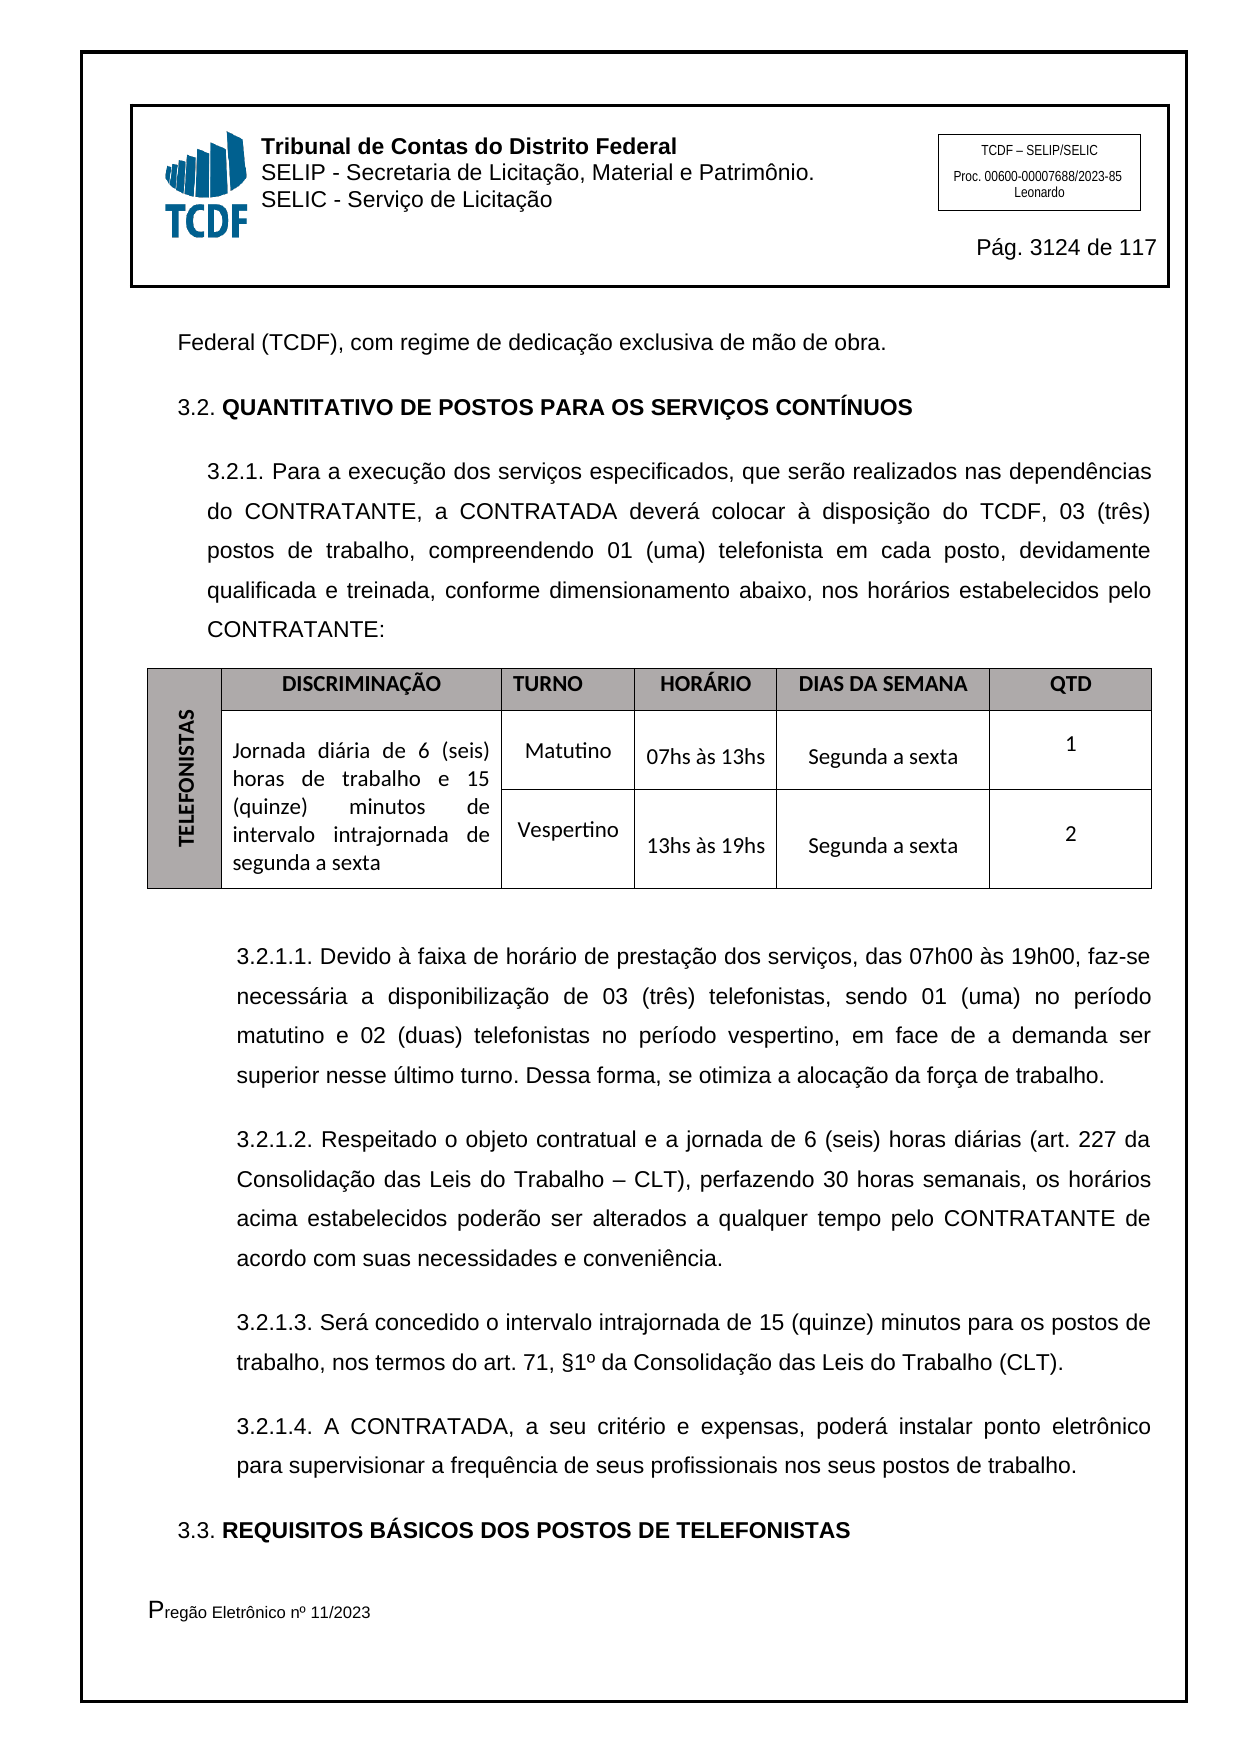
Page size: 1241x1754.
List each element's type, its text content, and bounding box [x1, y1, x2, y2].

subtitle A CONTRATADA, a seu critério e expensas, poderá instalar ponto eletrônico para supervisionar a frequência de seus profissionais nos seus postos de trabalho. [236, 1413, 1152, 1479]
table_cell Segunda a sexta [777, 790, 989, 888]
table_header TURNO [502, 669, 634, 710]
table_cell Jornada diária de 6 (seis) horas de trabalho e 15 (quinze) minutos de intervalo intrajornada de segunda a sexta [222, 711, 501, 888]
subtitle Será concedido o intervalo intrajornada de 15 (quinze) minutos para os postos de trabalho, nos termos do art. 71, §1º da Consolidação das Leis do Trabalho (CLT). [236, 1309, 1152, 1375]
table_cell 13hs às 19hs [635, 790, 776, 888]
table_cell Vespertino [502, 790, 634, 888]
picture [150, 128, 262, 240]
table_cell 07hs às 13hs [635, 711, 776, 789]
table_cell 1 [990, 711, 1151, 789]
subtitle Respeitado o objeto contratual e a jornada de 6 (seis) horas diárias (art. 227 da Consolidação das Leis do Trabalho – CLT), perfazendo 30 horas semanais, os horários acima estabelecidos poderão ser alterados a qualquer tempo pelo CONTRATANTE de acordo com suas necessidades e conveniência. [236, 1126, 1152, 1271]
table_cell 2 [990, 790, 1151, 888]
subtitle Devido à faixa de horário de prestação dos serviços, das 07h00 às 19h00, faz-se necessária a disponibilização de 03 (três) telefonistas, sendo 01 (uma) no período matutino e 02 (duas) telefonistas no período vespertino, em face de a demanda ser superior nesse último turno. Dessa forma, se otimiza a alocação da força de trabalho. [236, 943, 1152, 1088]
subtitle Para a execução dos serviços especificados, que serão realizados nas dependências do CONTRATANTE, a CONTRATADA deverá colocar à disposição do TCDF, 03 (três) postos de trabalho, compreendendo 01 (uma) telefonista em cada posto, devidamente qualificada e treinada, conforme dimensionamento abaixo, nos horários estabelecidos pelo CONTRATANTE: [207, 458, 1152, 642]
table_header DISCRIMINAÇÃO [222, 669, 501, 710]
table_header HORÁRIO [635, 669, 776, 710]
table_cell Segunda a sexta [777, 711, 989, 789]
table_header TELEFONISTAS [148, 669, 221, 888]
subtitle REQUISITOS BÁSICOS DOS POSTOS DE TELEFONISTAS [177, 1517, 1152, 1543]
subtitle QUANTITATIVO DE POSTOS PARA OS SERVIÇOS CONTÍNUOS [177, 394, 1152, 420]
table_header DIAS DA SEMANA [777, 669, 989, 710]
table_header QTD [990, 669, 1151, 710]
table_cell Matutino [502, 711, 634, 789]
